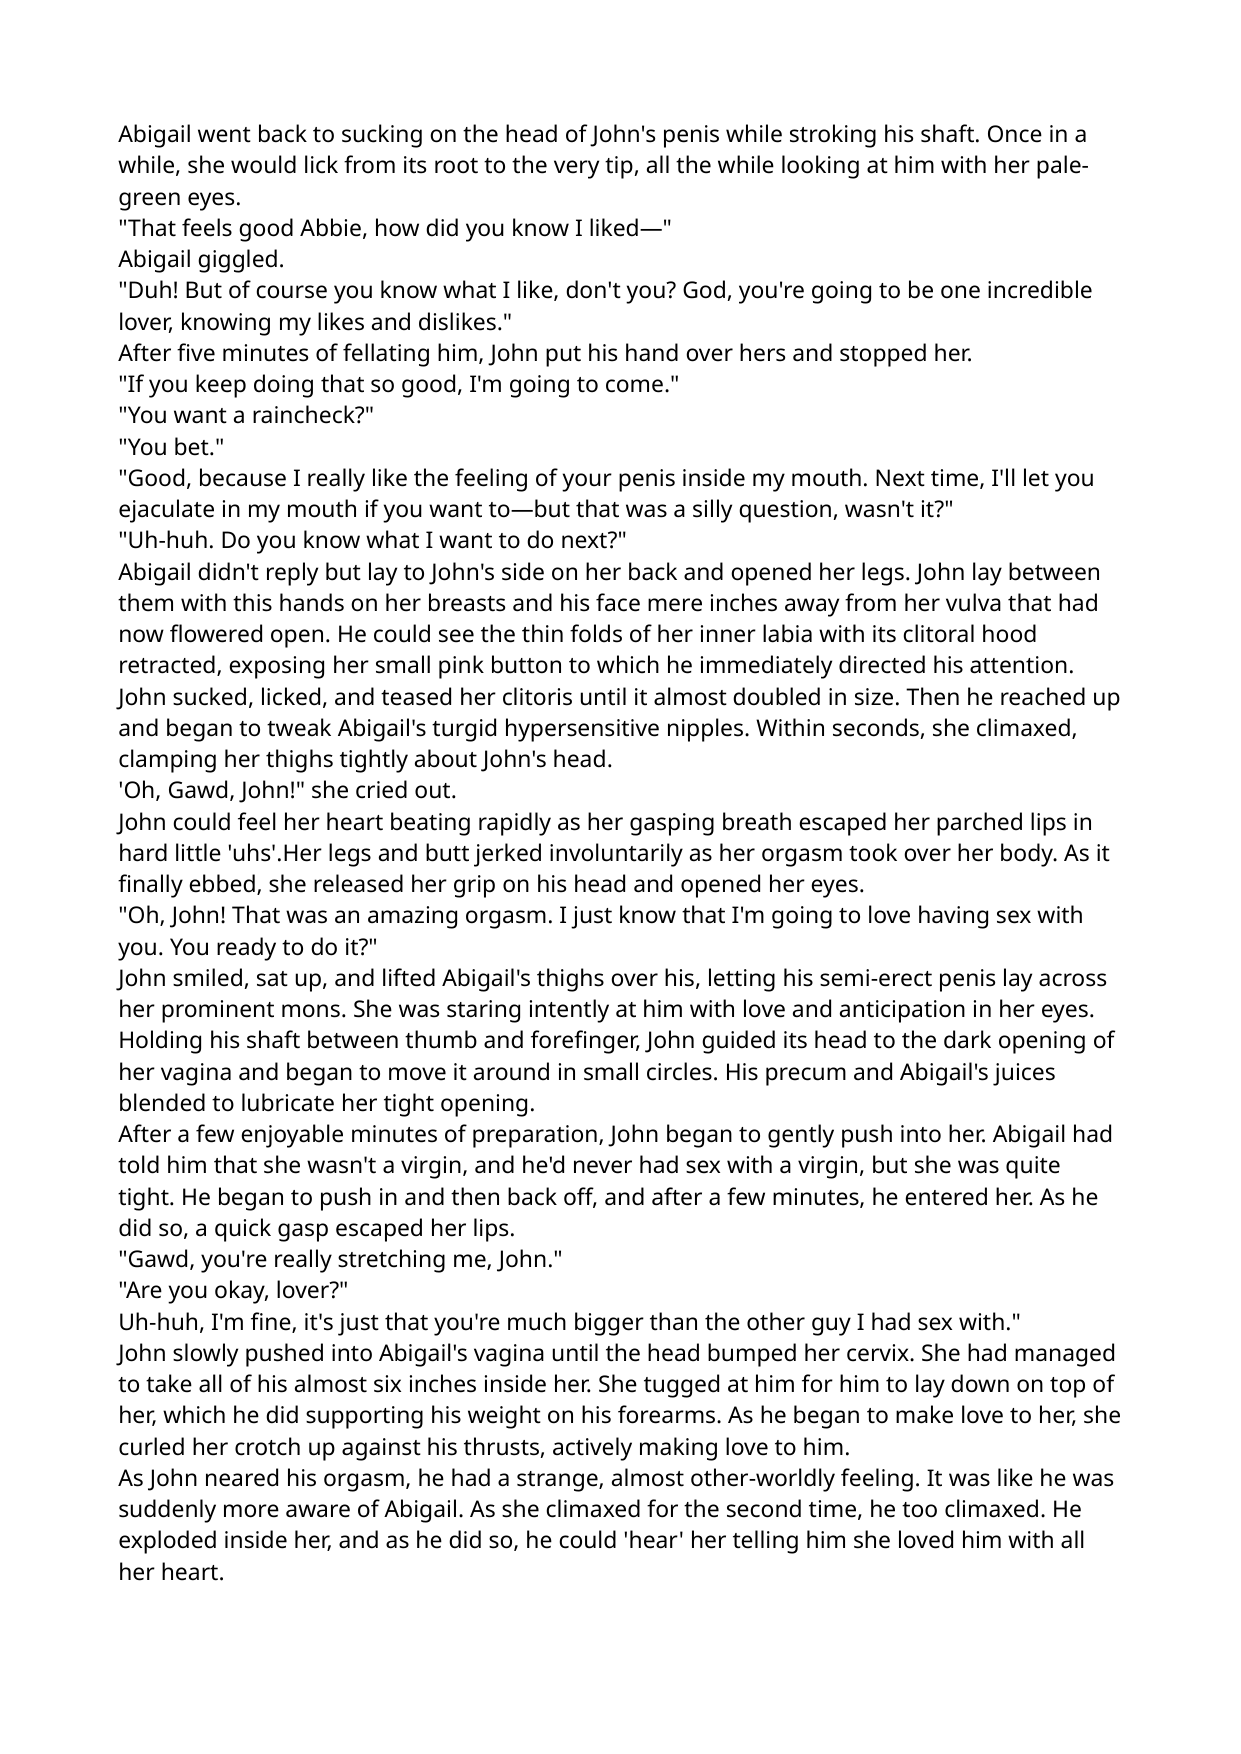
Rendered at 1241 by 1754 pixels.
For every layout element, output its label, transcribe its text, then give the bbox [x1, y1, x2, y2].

text John smiled, sat up, and lifted Abigail's thighs over his, letting his semi-erect penis lay across her prominent mons. She was staring intently at him with love and anticipation in her eyes. Holding his shaft between thumb and forefinger, John guided its head to the dark opening of her vagina and began to move it around in small circles. His precum and Abigail's juices blended to lubricate her tight opening. [118, 962, 1122, 1118]
text Abigail giggled. [118, 243, 1122, 274]
text Abigail went back to sucking on the head of John's penis while stroking his shaft. Once in a while, she would lick from its root to the very tip, all the while looking at him with her pale-green eyes. [118, 118, 1122, 212]
text "That feels good Abbie, how did you know I liked—" [118, 212, 1122, 243]
text "Uh-huh. Do you know what I want to do next?" [118, 524, 1122, 556]
text John could feel her heart beating rapidly as her gasping breath escaped her parched lips in hard little 'uhs'.Her legs and butt jerked involuntarily as her orgasm took over her body. As it finally ebbed, she released her grip on his head and opened her eyes. [118, 806, 1122, 899]
text "If you keep doing that so good, I'm going to come." [118, 368, 1122, 399]
text As John neared his orgasm, he had a strange, almost other-worldly feeling. It was like he was suddenly more aware of Abigail. As she climaxed for the second time, he too climaxed. He exploded inside her, and as he did so, he could 'hear' her telling him she loved him with all her heart. [118, 1462, 1122, 1587]
text "Oh, John! That was an amazing orgasm. I just know that I'm going to love having sex with you. You ready to do it?" [118, 899, 1122, 962]
text "Gawd, you're really stretching me, John." [118, 1243, 1122, 1274]
text After a few enjoyable minutes of preparation, John began to gently push into her. Abigail had told him that she wasn't a virgin, and he'd never had sex with a virgin, but she was quite tight. He began to push in and then back off, and after a few minutes, he entered her. As he did so, a quick gasp escaped her lips. [118, 1118, 1122, 1243]
text "Duh! But of course you know what I like, don't you? God, you're going to be one incredible lover, knowing my likes and dislikes." [118, 274, 1122, 337]
text 'Oh, Gawd, John!" she cried out. [118, 774, 1122, 806]
text After five minutes of fellating him, John put his hand over hers and stopped her. [118, 337, 1122, 368]
text John slowly pushed into Abigail's vagina until the head bumped her cervix. She had managed to take all of his almost six inches inside her. She tugged at him for him to lay down on top of her, which he did supporting his weight on his forearms. As he began to make love to her, she curled her crotch up against his thrusts, actively making love to him. [118, 1337, 1122, 1462]
text Abigail didn't reply but lay to John's side on her back and opened her legs. John lay between them with this hands on her breasts and his face mere inches away from her vulva that had now flowered open. He could see the thin folds of her inner labia with its clitoral hood retracted, exposing her small pink button to which he immediately directed his attention. [118, 556, 1122, 681]
text "You want a raincheck?" [118, 399, 1122, 431]
text "Good, because I really like the feeling of your penis inside my mouth. Next time, I'll let you ejaculate in my mouth if you want to—but that was a silly question, wasn't it?" [118, 462, 1122, 524]
text John sucked, licked, and teased her clitoris until it almost doubled in size. Then he reached up and began to tweak Abigail's turgid hypersensitive nipples. Within seconds, she climaxed, clamping her thighs tightly about John's head. [118, 681, 1122, 774]
text "You bet." [118, 431, 1122, 462]
text Uh-huh, I'm fine, it's just that you're much bigger than the other guy I had sex with." [118, 1306, 1122, 1337]
text "Are you okay, lover?" [118, 1274, 1122, 1306]
